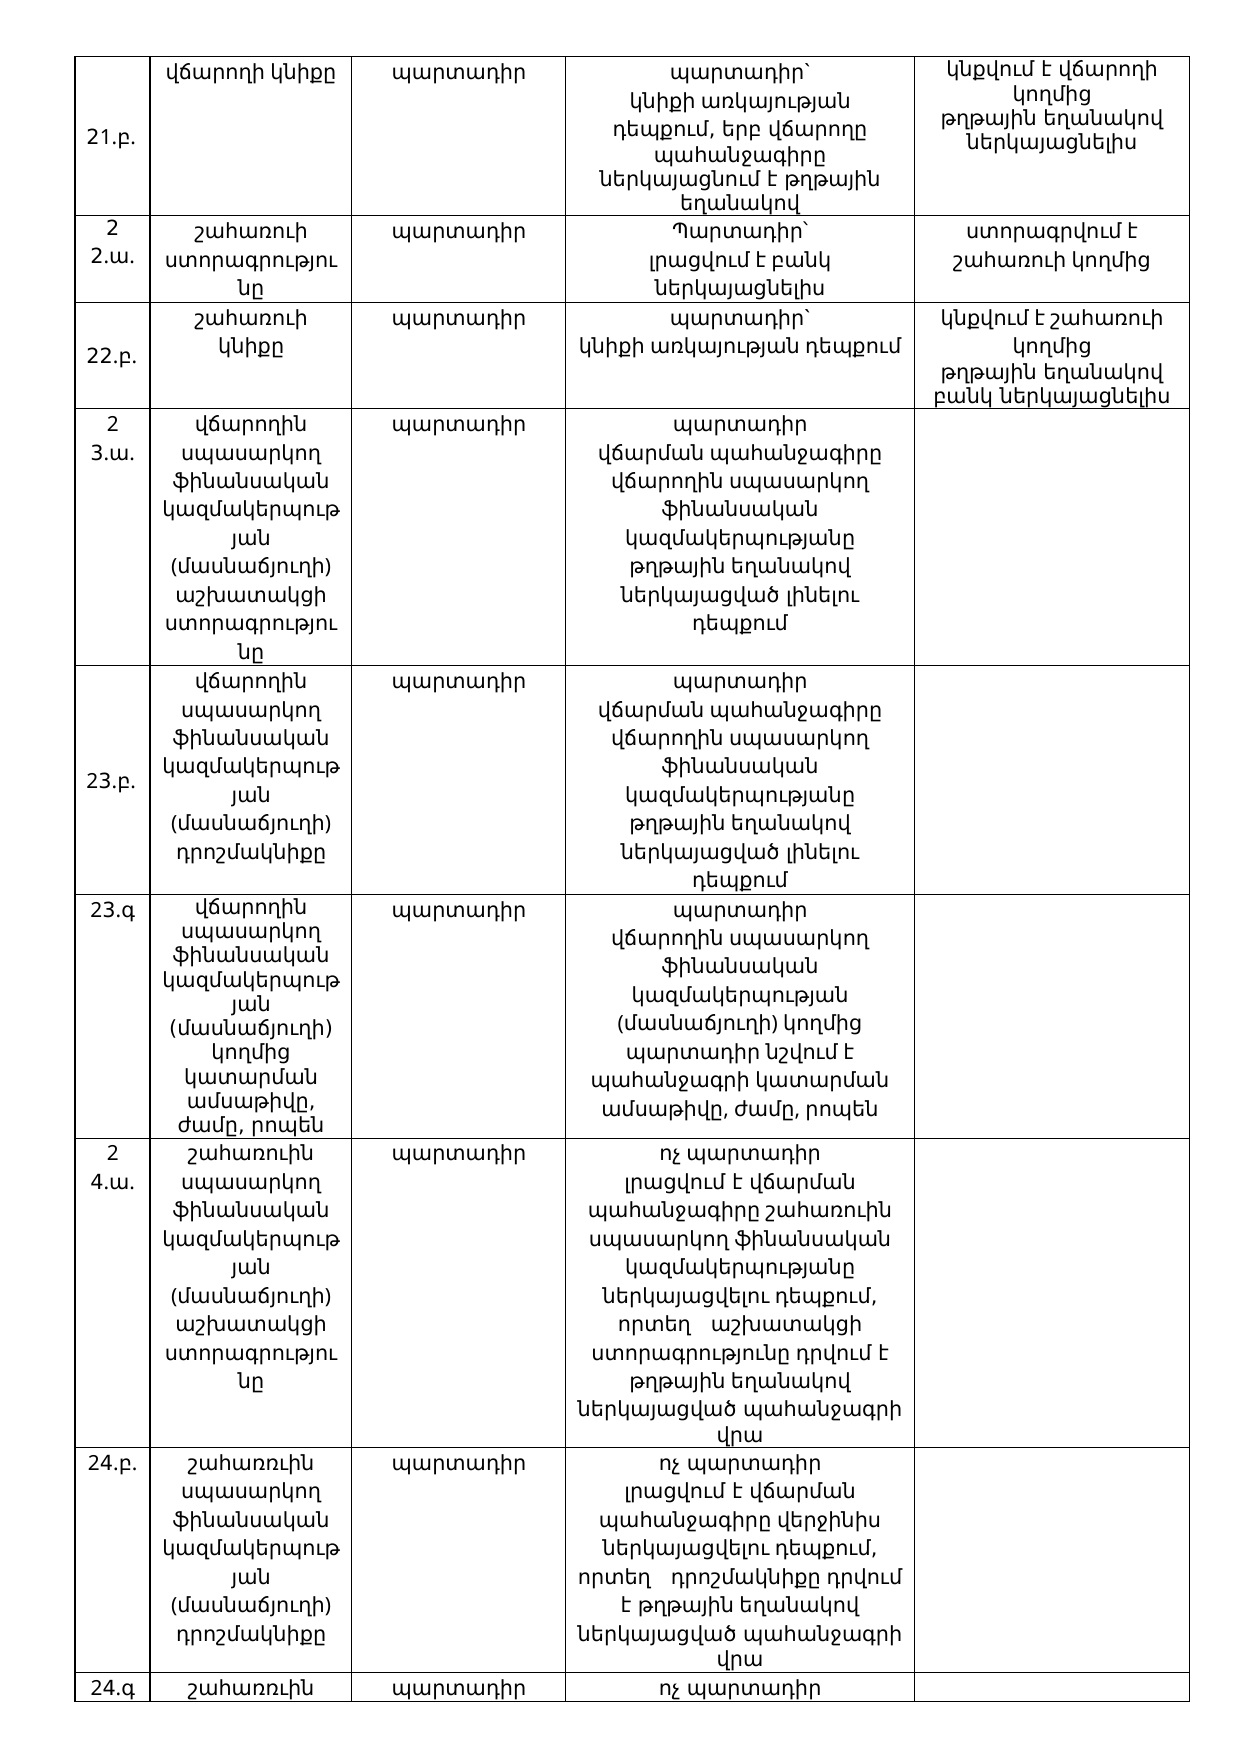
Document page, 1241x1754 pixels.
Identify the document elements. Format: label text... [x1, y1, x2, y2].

table_cell պարտադիր [352, 1673, 565, 1701]
table_cell [915, 1673, 1189, 1701]
table_cell ոչ պարտադիր լրացվում է վճարման պահանջագիրը վերջինիս ներկայացվելու դեպքում, որտեղ դրոշմակնիքը դրվում է թղթային եղանակով ներկայացված պահանջագրի վրա [566, 1448, 914, 1672]
table_cell պարտադիր [352, 409, 565, 665]
table_cell [915, 1139, 1189, 1447]
table_cell պարտադիր վճարման պահանջագիրը վճարողին սպասարկող ֆինանսական կազմակերպությանը թղթային եղանակով ներկայացված լինելու դեպքում [566, 409, 914, 665]
table_cell պարտադիր վճարողին սպասարկող ֆինանսական կազմակերպության (մասնաճյուղի) կողմից պարտադիր նշվում է պահանջագրի կատարման ամսաթիվը, ժամը, րոպեն [566, 895, 914, 1137]
table_cell պարտադիր [352, 303, 565, 408]
table_cell կնքվում է վճարողի կողմից թղթային եղանակով ներկայացնելիս [915, 57, 1189, 215]
table_cell շահառուի ստորագրությունը [151, 216, 351, 302]
table_cell վճարողին սպասարկող ֆինանսական կազմակերպության (մասնաճյուղի) աշխատակցի ստորագրությունը [151, 409, 351, 665]
table_cell 23.ա. [76, 409, 149, 665]
table_cell շահառռւին սպասարկող ֆինանսական կազմակերպության (մասնաճյուղի) դրոշմակնիքը [151, 1448, 351, 1672]
table_cell պարտադիր վճարման պահանջագիրը վճարողին սպասարկող ֆինանսական կազմակերպությանը թղթային եղանակով ներկայացված լինելու դեպքում [566, 666, 914, 894]
table_cell [915, 1448, 1189, 1672]
table_cell վճարողի կնիքը [151, 57, 351, 215]
table_cell պարտադիր` կնիքի առկայության դեպքում [566, 303, 914, 408]
table_cell 21.բ. [76, 57, 149, 215]
table_cell 22.ա. [76, 216, 149, 302]
table_cell 24.ա. [76, 1139, 149, 1447]
table_cell [915, 409, 1189, 665]
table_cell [151, 1673, 351, 1701]
table_cell պարտադիր [352, 1448, 565, 1672]
table_cell 24.գ [76, 1673, 149, 1701]
table_cell 23.գ [76, 895, 149, 1137]
table_cell շահառուին սպասարկող ֆինանսական կազմակերպության (մասնաճյուղի) աշխատակցի ստորագրությունը [151, 1139, 351, 1447]
table_cell պարտադիր [352, 666, 565, 894]
table_cell պարտադիր` կնիքի առկայության դեպքում, երբ վճարողը պահանջագիրը ներկայացնում է թղթային եղանակով [566, 57, 914, 215]
table_cell 24.բ. [76, 1448, 149, 1672]
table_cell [566, 1673, 914, 1701]
table_cell վճարողին սպասարկող ֆինանսական կազմակերպության (մասնաճյուղի) կողմից կատարման ամսաթիվը, ժամը, րոպեն [151, 895, 351, 1137]
table_cell ոչ պարտադիր լրացվում է վճարման պահանջագիրը շահառուին սպասարկող ֆինանսական կազմակերպությանը ներկայացվելու դեպքում, որտեղ աշխատակցի ստորագրությունը դրվում է թղթային եղանակով ներկայացված պահանջագրի վրա [566, 1139, 914, 1447]
table_cell կնքվում է շահառուի կողմից թղթային եղանակով բանկ ներկայացնելիս [915, 303, 1189, 408]
table_cell 22.բ. [76, 303, 149, 408]
table_cell [915, 666, 1189, 894]
table_cell պարտադիր [352, 895, 565, 1137]
table_cell Պարտադիր՝ լրացվում է բանկ ներկայացնելիս [566, 216, 914, 302]
table_cell պարտադիր [352, 57, 565, 215]
table_cell վճարողին սպասարկող ֆինանսական կազմակերպության (մասնաճյուղի) դրոշմակնիքը [151, 666, 351, 894]
table_cell ստորագրվում է շահառուի կողմից [915, 216, 1189, 302]
table_cell 23.բ. [76, 666, 149, 894]
table_cell պարտադիր [352, 216, 565, 302]
table_cell [915, 895, 1189, 1137]
table_cell շահառուի կնիքը [151, 303, 351, 408]
table_cell պարտադիր [352, 1139, 565, 1447]
